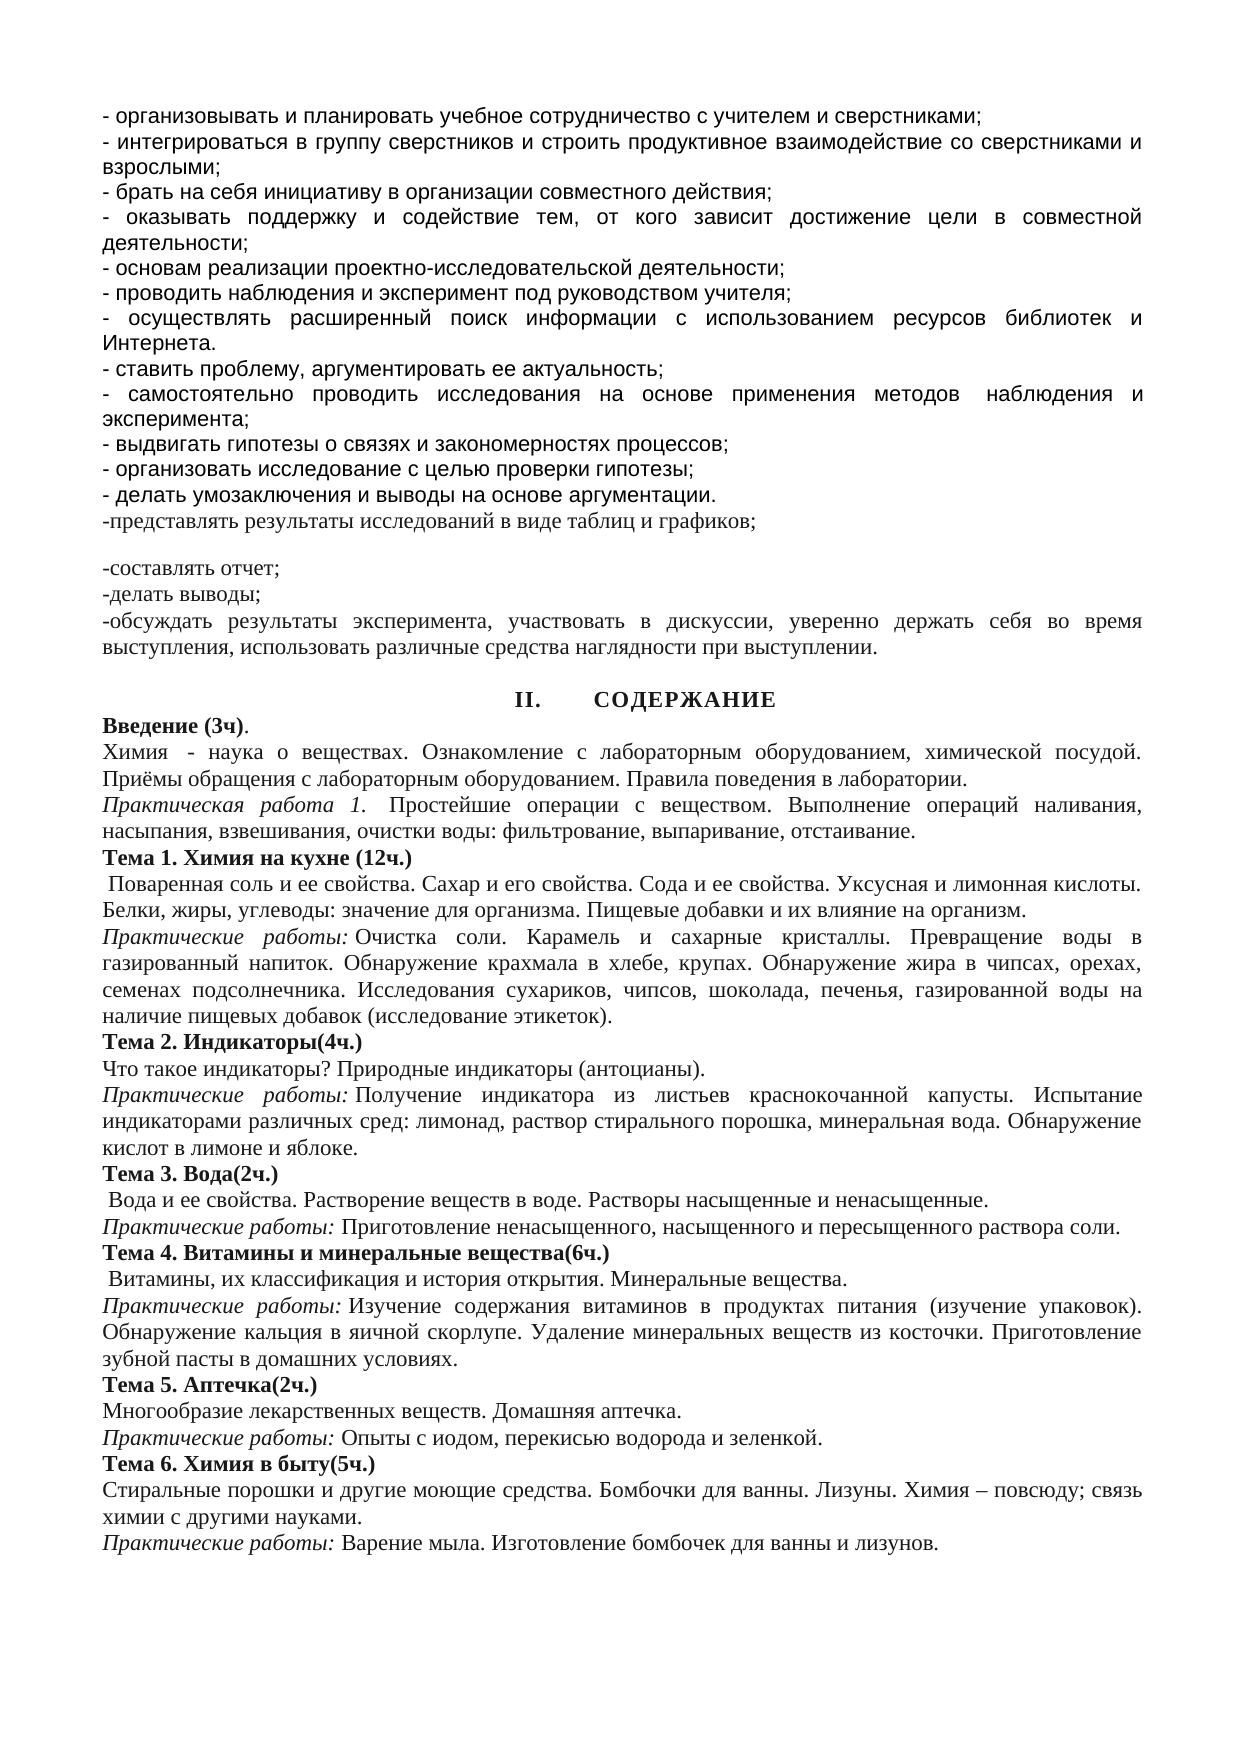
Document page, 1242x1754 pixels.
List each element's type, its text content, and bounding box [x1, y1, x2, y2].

text -обсуждать результаты эксперимента, участвовать в дискуссии, уверенно держать себя во время выступления, использовать различные средства наглядности при выступлении. [102, 607, 1144, 659]
text Практическая работа 1. Простейшие операции с веществом. Выполнение операций наливания, насыпания, взвешивания, очистки воды: фильтрование, выпаривание, отстаивание. [102, 791, 1144, 844]
text -делать выводы; [102, 580, 1144, 607]
text Химия - наука о веществах. Ознакомление с лабораторным оборудованием, химической посудой. Приёмы обращения с лабораторным оборудованием. Правила поведения в лаборатории. [102, 738, 1144, 791]
text Тема 6. Химия в быту(5ч.) [102, 1450, 1144, 1476]
text - организовать исследование с целью проверки гипотезы; [102, 456, 1144, 482]
text Витамины, их классификация и история открытия. Минеральные вещества. [102, 1266, 1144, 1292]
text Тема 5. Аптечка(2ч.) [102, 1371, 1144, 1397]
text Практические работы: Опыты с иодом, перекисью водорода и зеленкой. [102, 1424, 1144, 1450]
text - ставить проблему, аргументировать ее актуальность; [102, 356, 1144, 381]
text Многообразие лекарственных веществ. Домашняя аптечка. [102, 1397, 1144, 1424]
text - основам реализации проектно-исследовательской деятельности; [102, 255, 1144, 280]
text Практические работы: Изучение содержания витаминов в продуктах питания (изучение упаковок). Обнаружение кальция в яичной скорлупе. Удаление минеральных веществ из косточки. Приготовление зубной пасты в домашних условиях. [102, 1292, 1144, 1371]
text Практические работы: Получение индикатора из листьев краснокочанной капусты. Испытание индикаторами различных сред: лимонад, раствор стирального порошка, минеральная вода. Обнаружение кислот в лимоне и яблоке. [102, 1081, 1144, 1160]
text - брать на себя инициативу в организации совместного действия; [102, 179, 1144, 204]
text Поваренная соль и ее свойства. Сахар и его свойства. Сода и ее свойства. Уксусная и лимонная кислоты. Белки, жиры, углеводы: значение для организма. Пищевые добавки и их влияние на организм. [102, 870, 1144, 923]
text - организовывать и планировать учебное сотрудничество с учителем и сверстниками; [102, 103, 1144, 129]
text - самостоятельно проводить исследования на основе применения методов наблюдения и эксперимента; [102, 381, 1144, 431]
text - осуществлять расширенный поиск информации с использованием ресурсов библиотек и Интернета. [102, 305, 1144, 356]
text Практические работы: Приготовление ненасыщенного, насыщенного и пересыщенного раствора соли. [102, 1213, 1144, 1239]
text - оказывать поддержку и содействие тем, от кого зависит достижение цели в совместной деятельности; [102, 204, 1144, 255]
text Тема 4. Витамины и минеральные вещества(6ч.) [102, 1239, 1144, 1266]
text Стиральные порошки и другие моющие средства. Бомбочки для ванны. Лизуны. Химия – повсюду; связь химии с другими науками. [102, 1476, 1144, 1529]
text Тема 2. Индикаторы(4ч.) [102, 1028, 1144, 1055]
text Практические работы: Очистка соли. Карамель и сахарные кристаллы. Превращение воды в газированный напиток. Обнаружение крахмала в хлебе, крупах. Обнаружение жира в чипсах, орехах, семенах подсолнечника. Исследования сухариков, чипсов, шоколада, печенья, газированной воды на наличие пищевых добавок (исследование этикеток). [102, 923, 1144, 1028]
text Тема 1. Химия на кухне (12ч.) [102, 844, 1144, 870]
text Вода и ее свойства. Растворение веществ в воде. Растворы насыщенные и ненасыщенные. [102, 1186, 1144, 1213]
text - проводить наблюдения и эксперимент под руководством учителя; [102, 280, 1144, 305]
text - выдвигать гипотезы о связях и закономерностях процессов; [102, 431, 1144, 456]
text Практические работы: Варение мыла. Изготовление бомбочек для ванны и лизунов. [102, 1529, 1144, 1555]
text - делать умозаключения и выводы на основе аргументации. [102, 482, 1144, 507]
text II. СОДЕРЖАНИЕ [146, 686, 1144, 712]
text Введение (3ч). [102, 712, 1144, 738]
text Тема 3. Вода(2ч.) [102, 1160, 1144, 1186]
text -представлять результаты исследований в виде таблиц и графиков; [102, 507, 1144, 533]
text -составлять отчет; [102, 554, 1144, 580]
text - интегрироваться в группу сверстников и строить продуктивное взаимодействие со сверстниками и взрослыми; [102, 129, 1144, 179]
text Что такое индикаторы? Природные индикаторы (антоцианы). [102, 1055, 1144, 1081]
